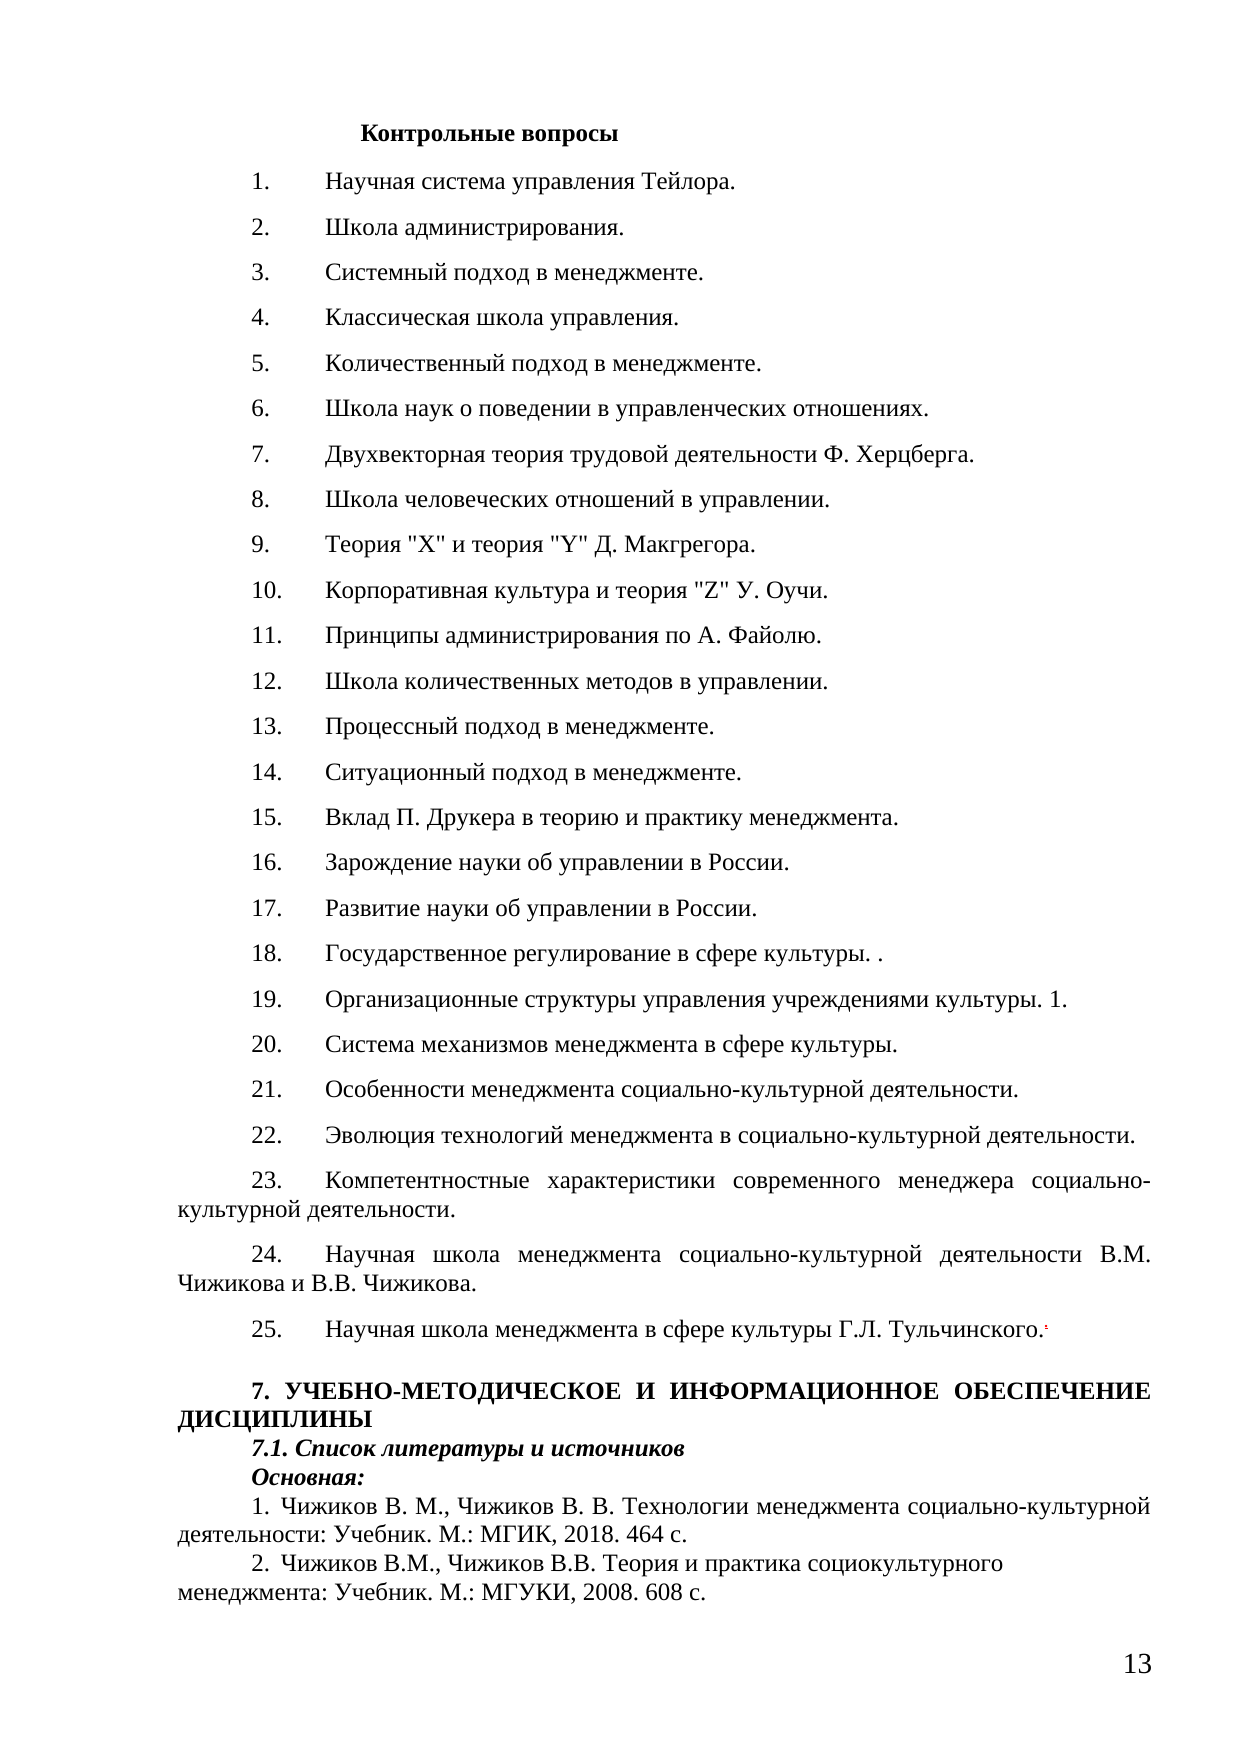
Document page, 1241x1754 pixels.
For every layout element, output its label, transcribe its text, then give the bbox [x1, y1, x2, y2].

text 21. Особенности менеджмента социально-культурной деятельности. [177, 1074, 1152, 1103]
text Основная: [177, 1462, 1152, 1491]
text 3. Системный подход в менеджменте. [177, 257, 1152, 286]
text 7. УЧЕБНО-МЕТОДИЧЕСКОЕ И ИНФОРМАЦИОННОЕ ОБЕСПЕЧЕНИЕ ДИСЦИПЛИНЫ [177, 1376, 1152, 1433]
text 25. Научная школа менеджмента в сфере культуры Г.Л. Тульчинского.. [177, 1314, 1152, 1342]
text 23. Компетентностные характеристики современного менеджера социально-культурной деятельности. [177, 1165, 1152, 1223]
text 6. Школа наук о поведении в управленческих отношениях. [177, 393, 1152, 422]
text 17. Развитие науки об управлении в России. [177, 893, 1152, 922]
text 12. Школа количественных методов в управлении. [177, 666, 1152, 694]
text 15. Вклад П. Друкера в теорию и практику менеджмента. [177, 802, 1152, 831]
text 7. Двухвекторная теория трудовой деятельности Ф. Херцберга. [177, 439, 1152, 467]
text 22. Эволюция технологий менеджмента в социально-культурной деятельности. [177, 1120, 1152, 1149]
text 9. Теория "X" и теория "Y" Д. Макгрегора. [177, 529, 1152, 558]
text 14. Ситуационный подход в менеджменте. [177, 757, 1152, 785]
text 20. Система механизмов менеджмента в сфере культуры. [177, 1029, 1152, 1058]
text 16. Зарождение науки об управлении в России. [177, 847, 1152, 876]
list Чижиков В.М., Чижиков В.В. Теория и практика социокультурного менеджмента: Учебник. М.: МГУКИ, 2008. 608 с. [177, 1548, 1152, 1606]
text 4. Классическая школа управления. [177, 302, 1152, 331]
text Контрольные вопросы [177, 118, 1152, 147]
text 11. Принципы администрирования по А. Файолю. [177, 620, 1152, 649]
text 1. Научная система управления Тейлора. [177, 166, 1152, 195]
list Чижиков В. М., Чижиков В. В. Технологии менеджмента социально-культурной деятельности: Учебник. М.: МГИК, 2018. 464 с. [177, 1491, 1152, 1548]
text 2. Школа администрирования. [177, 212, 1152, 240]
text 5. Количественный подход в менеджменте. [177, 348, 1152, 377]
text 10. Корпоративная культура и теория "Z" У. Оучи. [177, 575, 1152, 604]
text 7.1. Список литературы и источников [177, 1433, 1152, 1462]
text 8. Школа человеческих отношений в управлении. [177, 484, 1152, 513]
text 18. Государственное регулирование в сфере культуры. . [177, 938, 1152, 967]
text 19. Организационные структуры управления учреждениями культуры. 1. [177, 984, 1152, 1012]
text 13. Процессный подход в менеджменте. [177, 711, 1152, 740]
text 24. Научная школа менеджмента социально-культурной деятельности В.М. Чижикова и В.В. Чижикова. [177, 1239, 1152, 1297]
